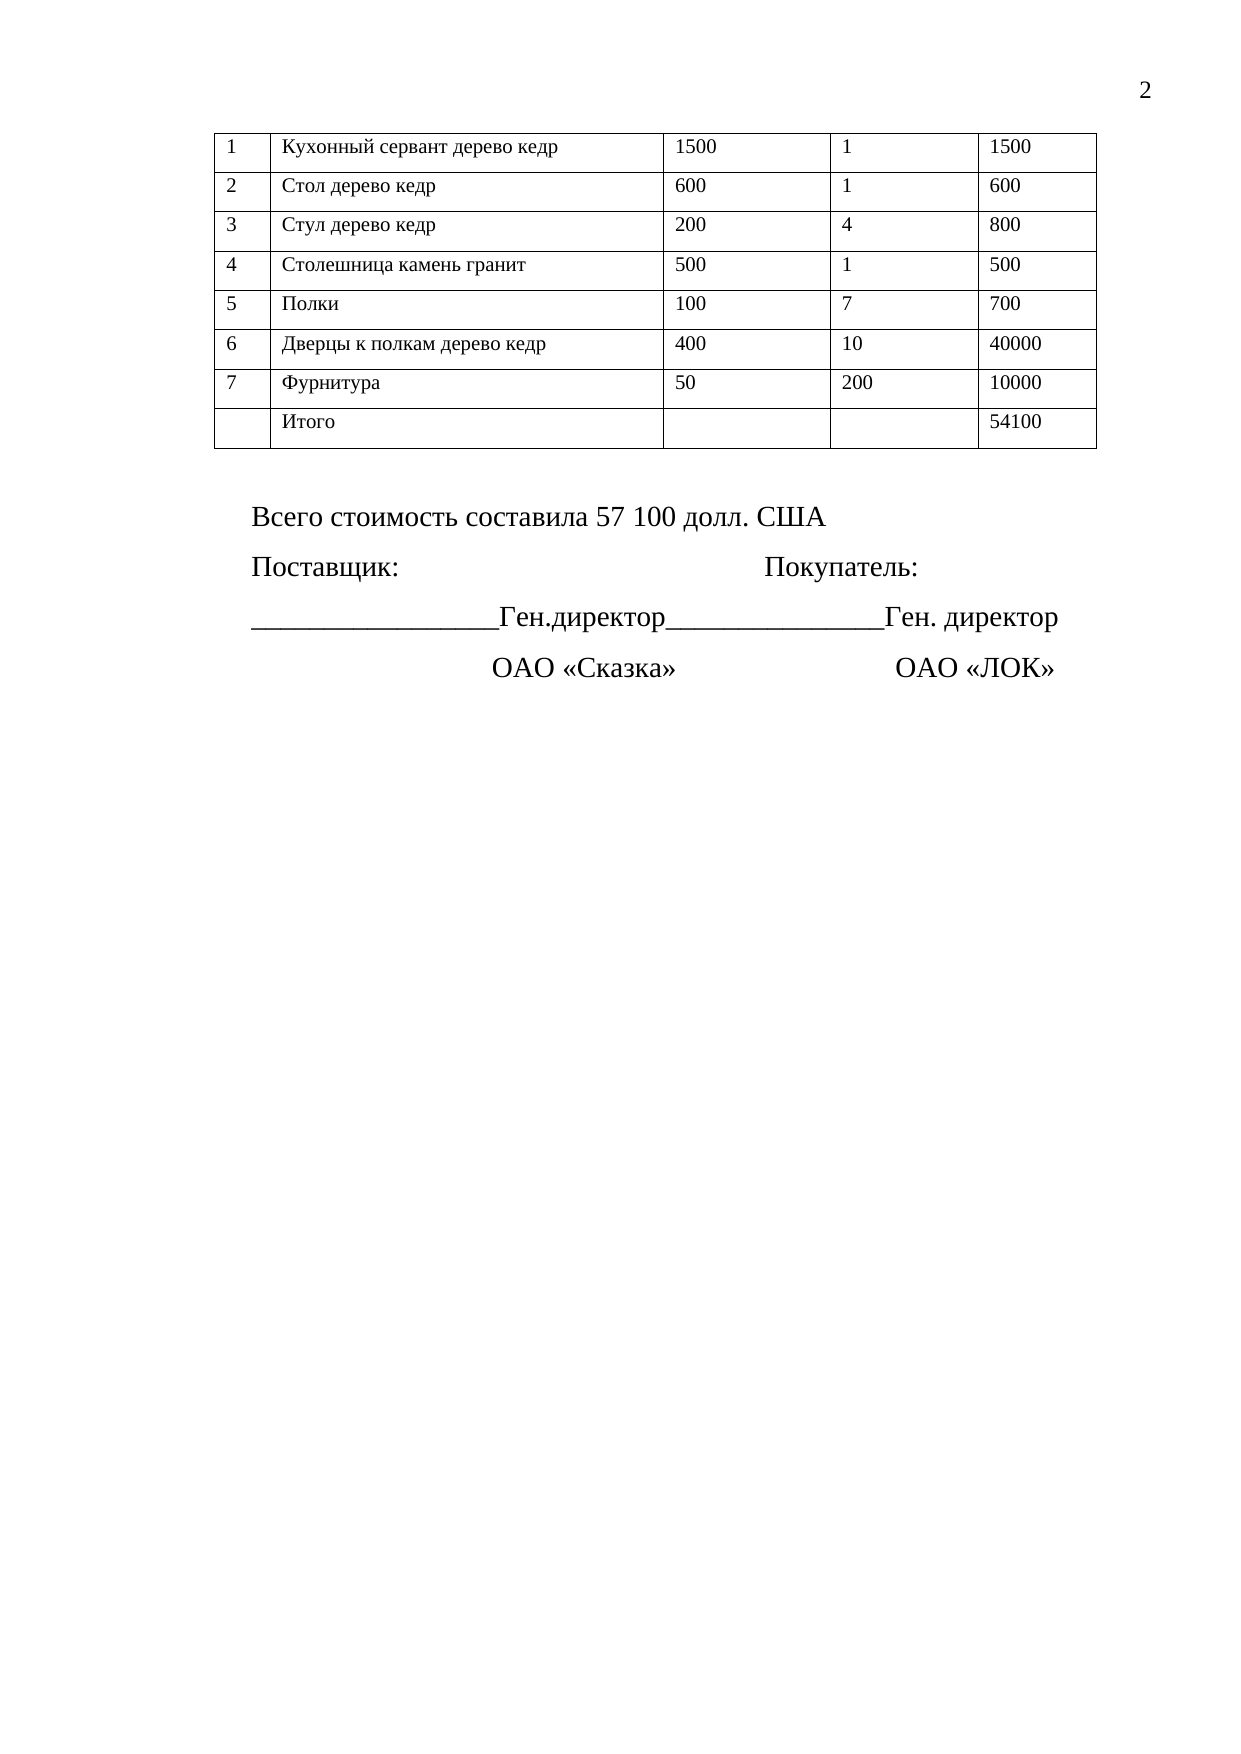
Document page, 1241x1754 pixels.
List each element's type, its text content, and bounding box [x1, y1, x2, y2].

table_cell Фурнитура [271, 370, 663, 408]
table_cell 200 [664, 212, 830, 251]
table_cell 6 [215, 330, 270, 369]
table_cell [831, 409, 978, 447]
list Всего стоимость составила 57 100 долл. США [177, 499, 1152, 532]
table_cell 40000 [979, 330, 1096, 369]
table_cell 100 [664, 291, 830, 329]
table_cell Столешница камень гранит [271, 252, 663, 290]
table_cell 1 [831, 134, 978, 172]
table_cell 600 [664, 173, 830, 211]
table_cell 54100 [979, 409, 1096, 447]
list _________________Ген.директор_______________Ген. директор [177, 599, 1152, 633]
table_cell Стул дерево кедр [271, 212, 663, 251]
table_cell 2 [215, 173, 270, 211]
table_cell 10000 [979, 370, 1096, 408]
table_cell Полки [271, 291, 663, 329]
table_cell 4 [215, 252, 270, 290]
table_cell Дверцы к полкам дерево кедр [271, 330, 663, 369]
table_cell [215, 409, 270, 447]
table_cell 3 [215, 212, 270, 251]
table_cell 5 [215, 291, 270, 329]
table_cell Кухонный сервант дерево кедр [271, 134, 663, 172]
table_cell 1500 [979, 134, 1096, 172]
table_cell 7 [831, 291, 978, 329]
list Поставщик: Покупатель: [177, 549, 1152, 583]
table_cell 500 [664, 252, 830, 290]
table_cell 1 [215, 134, 270, 172]
table_cell Стол дерево кедр [271, 173, 663, 211]
table_cell 400 [664, 330, 830, 369]
table_cell 500 [979, 252, 1096, 290]
table_cell 1 [831, 173, 978, 211]
table_cell 4 [831, 212, 978, 251]
table_cell 50 [664, 370, 830, 408]
table_cell 1 [831, 252, 978, 290]
table_cell 800 [979, 212, 1096, 251]
table_cell Итого [271, 409, 663, 447]
table_cell 200 [831, 370, 978, 408]
table_cell 600 [979, 173, 1096, 211]
table_cell 10 [831, 330, 978, 369]
table_cell 700 [979, 291, 1096, 329]
list ОАО «Сказка» ОАО «ЛОК» [177, 650, 1152, 683]
table_cell 1500 [664, 134, 830, 172]
table_cell 7 [215, 370, 270, 408]
table_cell [664, 409, 830, 447]
